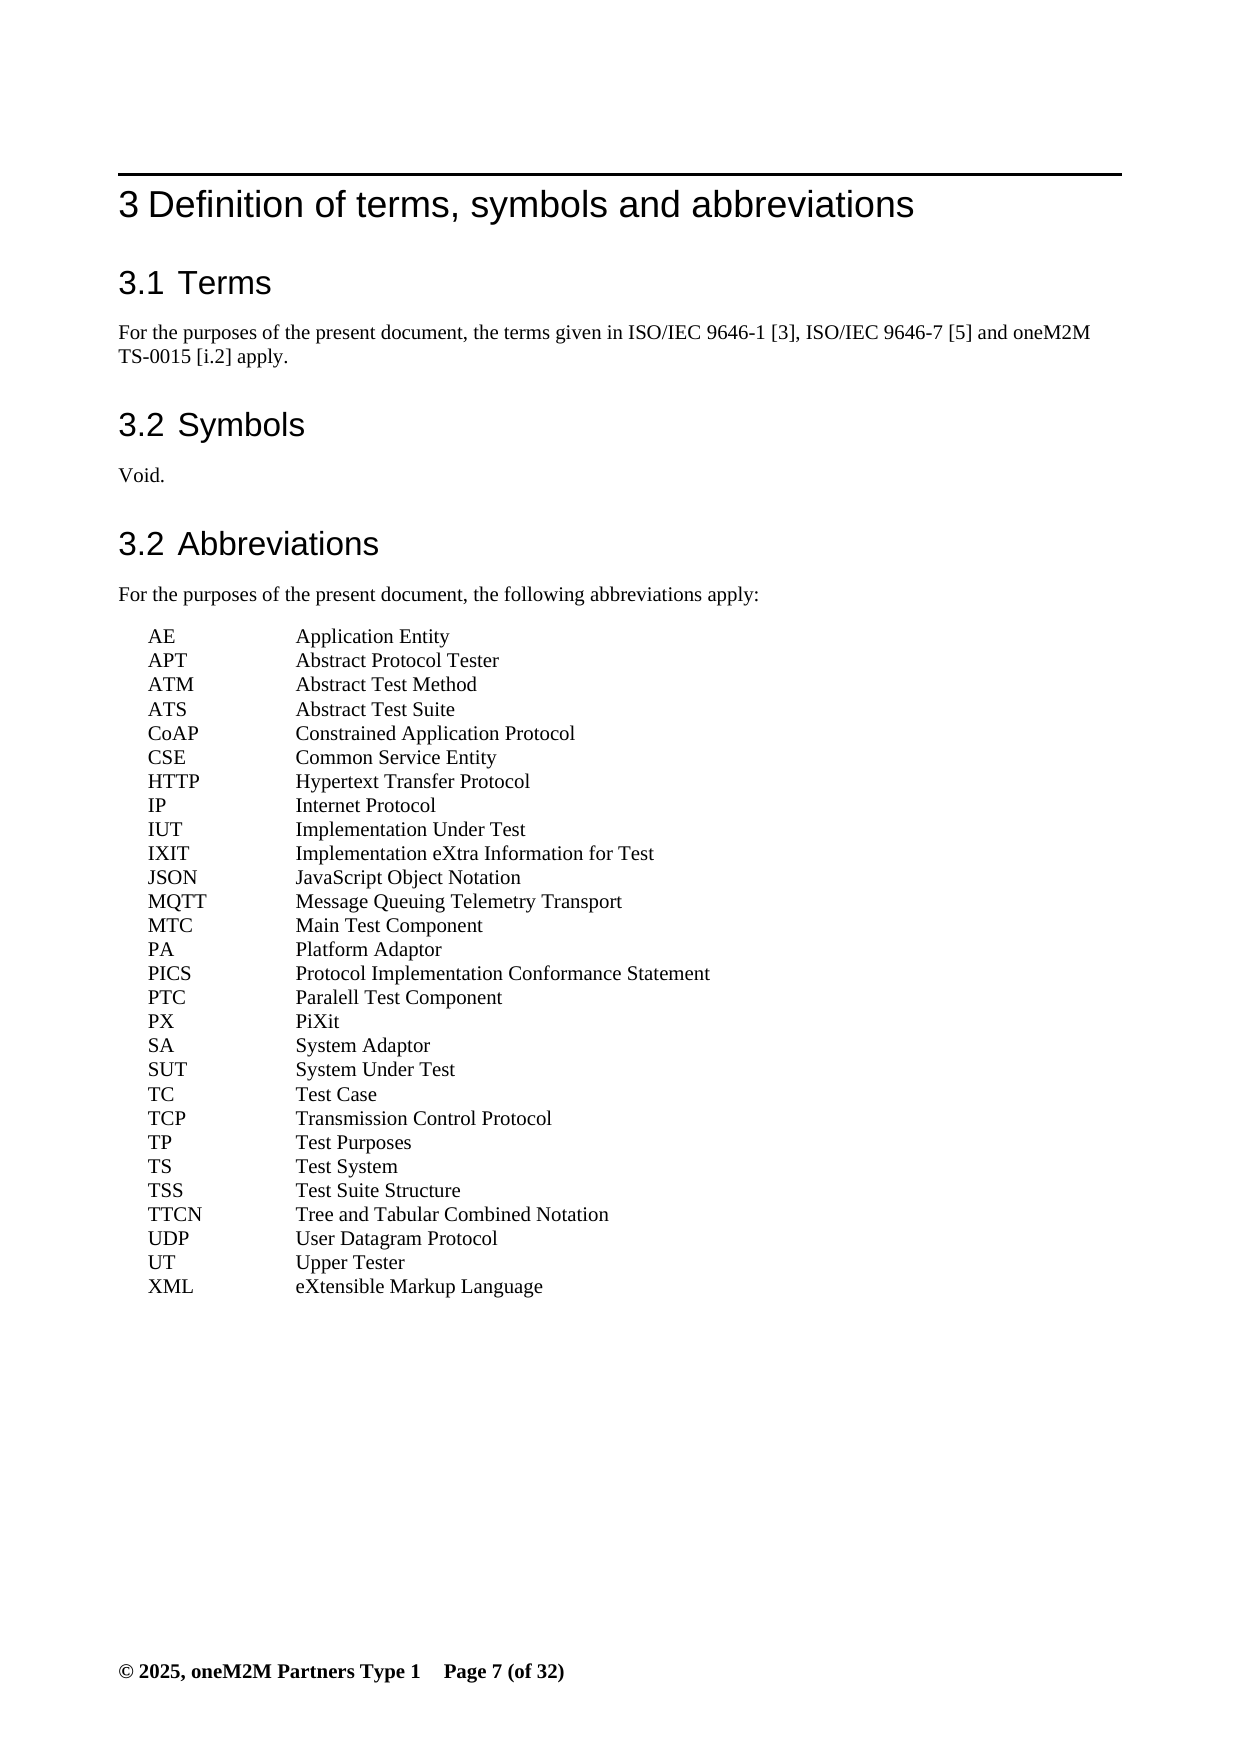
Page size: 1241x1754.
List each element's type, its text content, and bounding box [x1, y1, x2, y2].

text IXIT Implementation eXtra Information for Test [148, 841, 1122, 865]
text AE Application Entity [148, 624, 1122, 648]
text PTC Paralell Test Component [148, 985, 1122, 1009]
text SA System Adaptor [148, 1033, 1122, 1057]
text JSON JavaScript Object Notation [148, 865, 1122, 889]
text ATM Abstract Test Method [148, 672, 1122, 696]
text CSE Common Service Entity [148, 744, 1122, 769]
text UT Upper Tester [148, 1250, 1122, 1274]
text XML eXtensible Markup Language [148, 1274, 1122, 1298]
text For the purposes of the present document, the following abbreviations apply: [118, 581, 1122, 606]
text PA Platform Adaptor [148, 937, 1122, 961]
text Void. [118, 463, 1122, 487]
subtitle 3.2 Abbreviations [118, 524, 1122, 563]
text PICS Protocol Implementation Conformance Statement [148, 961, 1122, 985]
text TS Test System [148, 1154, 1122, 1178]
text TTCN Tree and Tabular Combined Notation [148, 1202, 1122, 1226]
text TCP Transmission Control Protocol [148, 1106, 1122, 1129]
text For the purposes of the present document, the terms given in ISO/IEC 9646-1 [3], ISO/IEC 9646-7 [5] and oneM2M TS-0015 [i.2] apply. [118, 320, 1122, 368]
text APT Abstract Protocol Tester [148, 648, 1122, 672]
subtitle 3 Definition of terms, symbols and abbreviations [118, 176, 1122, 225]
text MTC Main Test Component [148, 913, 1122, 937]
text IUT Implementation Under Test [148, 817, 1122, 841]
text TP Test Purposes [148, 1129, 1122, 1154]
text IP Internet Protocol [148, 793, 1122, 817]
text CoAP Constrained Application Protocol [148, 721, 1122, 744]
subtitle 3.1 Terms [118, 263, 1122, 301]
text SUT System Under Test [148, 1057, 1122, 1081]
text TC Test Case [148, 1081, 1122, 1106]
text PX PiXit [148, 1009, 1122, 1033]
subtitle 3.2 Symbols [118, 406, 1122, 444]
text ATS Abstract Test Suite [148, 696, 1122, 721]
text HTTP Hypertext Transfer Protocol [148, 769, 1122, 793]
text TSS Test Suite Structure [148, 1178, 1122, 1202]
text UDP User Datagram Protocol [148, 1226, 1122, 1250]
text MQTT Message Queuing Telemetry Transport [148, 889, 1122, 913]
